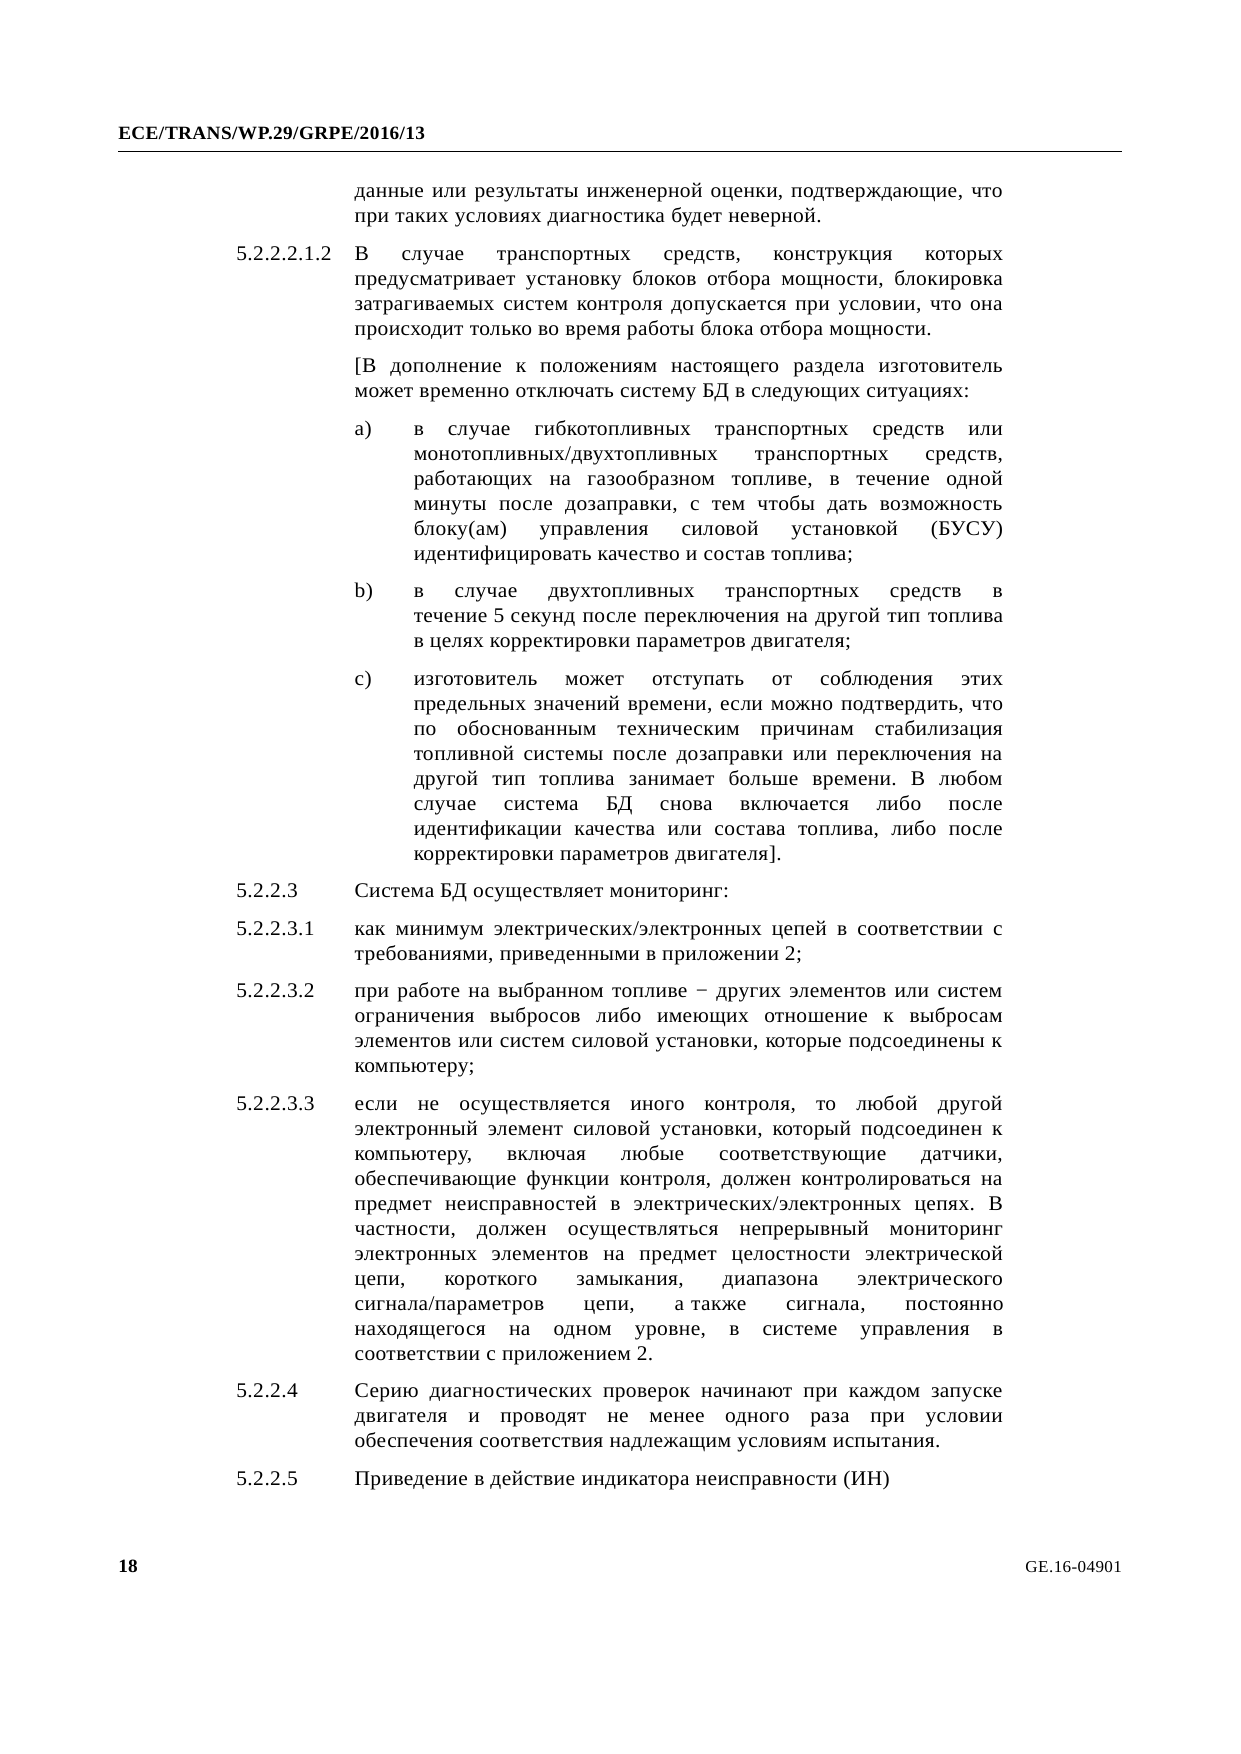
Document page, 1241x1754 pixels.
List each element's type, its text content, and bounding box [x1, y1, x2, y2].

text 5.2.2.3.1 как минимум электрических/электронных цепей в соответствии с требованиями, приведенными в приложении 2; [236, 915, 1004, 965]
text b) в случае двухтопливных транспортных средств в течение 5 секунд после переключения на другой тип топлива в целях корректировки параметров двигателя; [236, 577, 1004, 652]
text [236, 177, 1004, 227]
text 5.2.2.4 Серию диагностических проверок начинают при каждом запуске двигателя и проводят не менее одного раза при условии обеспечения соответствия надлежащим условиям испытания. [236, 1377, 1004, 1452]
text 5.2.2.3 Система БД осуществляет мониторинг: [236, 877, 1004, 902]
text 5.2.2.5 Приведение в действие индикатора неисправности (ИН) [236, 1465, 1004, 1490]
text 5.2.2.3.3 если не осуществляется иного контроля, то любой другой электронный элемент силовой установки, который подсоединен к компьютеру, включая любые соответствующие датчики, обеспечивающие функции контроля, должен контролироваться на предмет неисправностей в электрических/электронных цепях. В частности, должен осуществляться непрерывный мониторинг электронных элементов на предмет целостности электрической цепи, короткого замыкания, диапазона электрического сигнала/параметров цепи, а также сигнала, постоянно находящегося на одном уровне, в системе управления в соответствии с приложением 2. [236, 1090, 1004, 1365]
text 5.2.2.3.2 при работе на выбранном топливе − других элементов или систем ограничения выбросов либо имеющих отношение к выбросам элементов или систем силовой установки, которые подсоединены к компьютеру; [236, 977, 1004, 1077]
text a) в случае гибкотопливных транспортных средств или монотопливных/двухтопливных транспортных средств, работающих на газообразном топливе, в течение одной минуты после дозаправки, с тем чтобы дать возможность блоку(ам) управления силовой установкой (БУСУ) идентифицировать качество и состав топлива; [236, 415, 1004, 565]
text 5.2.2.2.1.2 В случае транспортных средств, конструкция которых предусматривает установку блоков отбора мощности, блокировка затрагиваемых систем контроля допускается при условии, что она происходит только во время работы блока отбора мощности. [236, 240, 1004, 340]
text [В дополнение к положениям настоящего раздела изготовитель может временно отключать систему БД в следующих ситуациях: [236, 352, 1004, 402]
text c) изготовитель может отступать от соблюдения этих предельных значений времени, если можно подтвердить, что по обоснованным техническим причинам стабилизация топливной системы после дозаправки или переключения на другой тип топлива занимает больше времени. В любом случае система БД снова включается либо после идентификации качества или состава топлива, либо после корректировки параметров двигателя]. [236, 665, 1004, 865]
